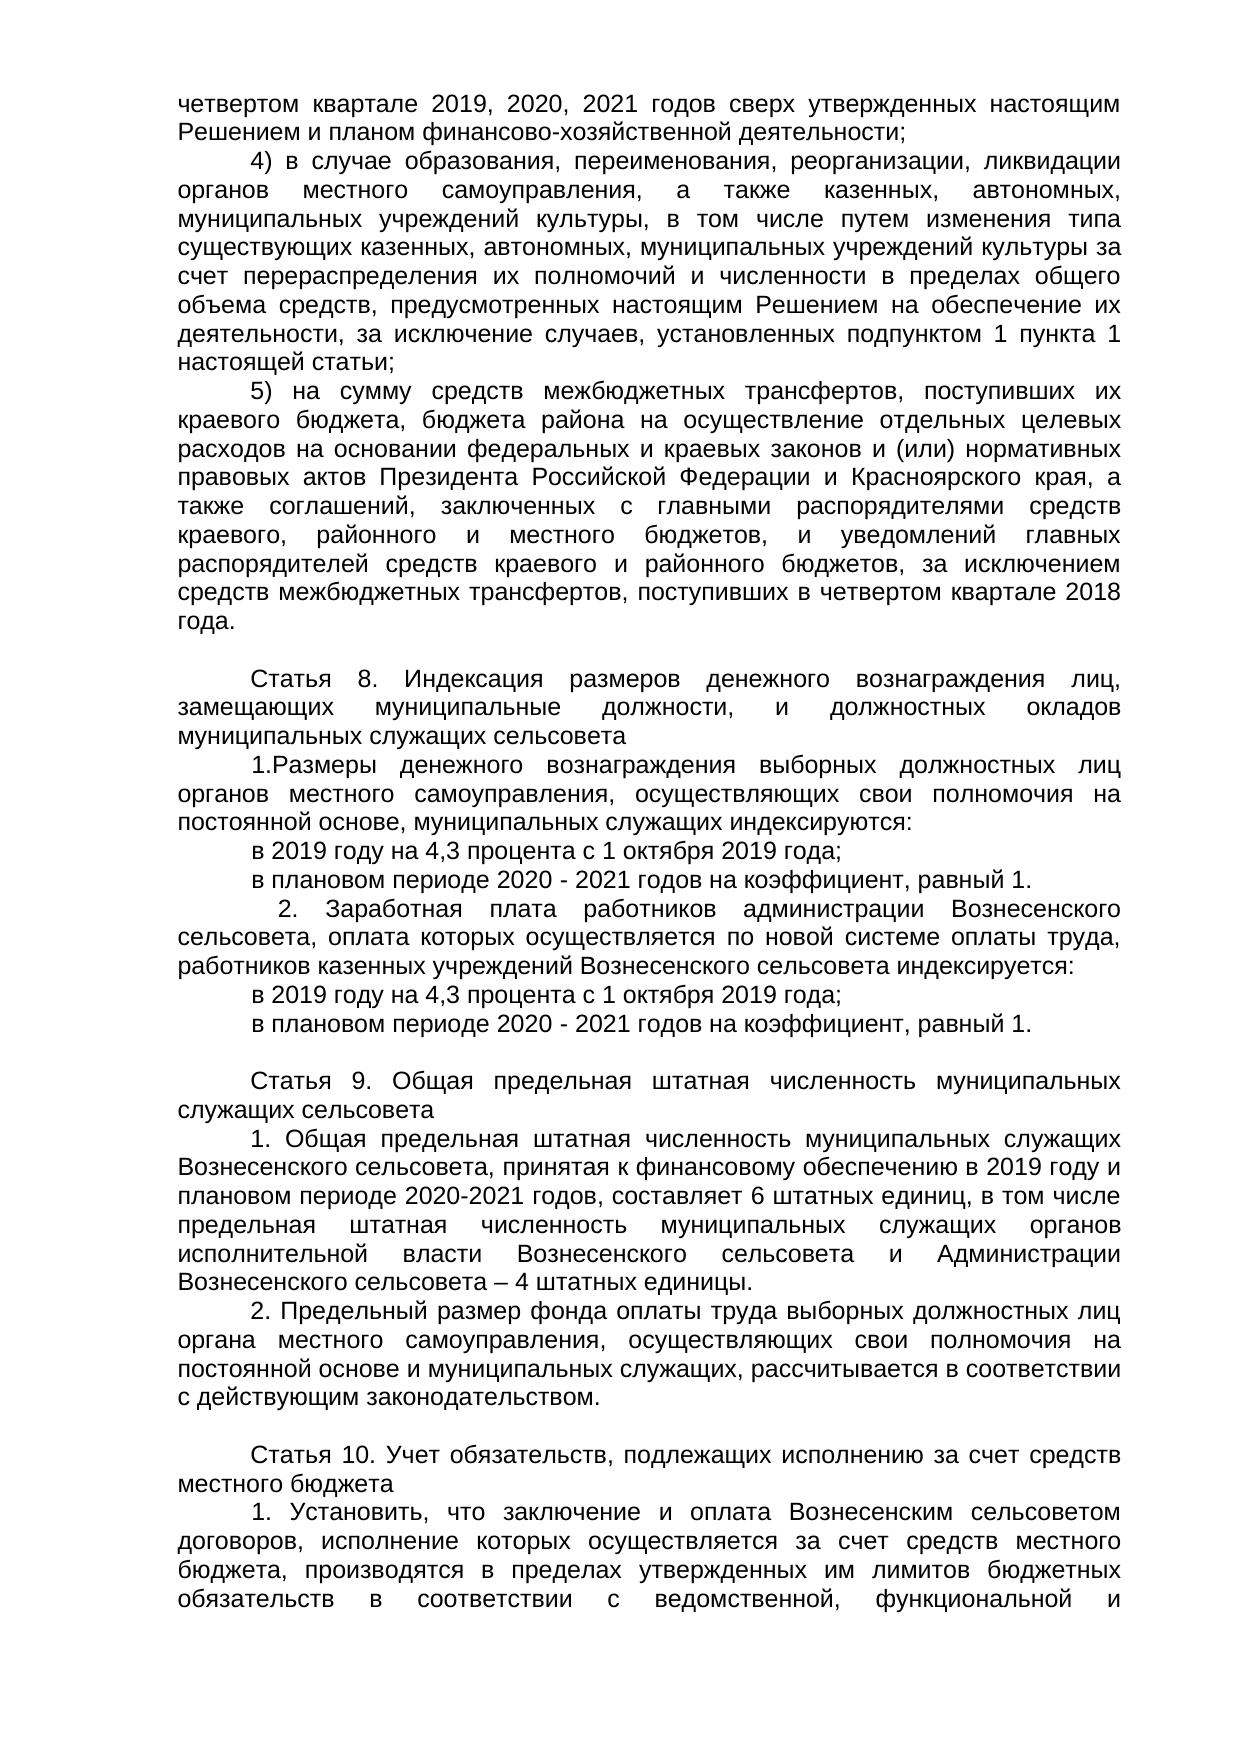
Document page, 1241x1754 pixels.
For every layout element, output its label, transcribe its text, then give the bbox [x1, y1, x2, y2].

text 1.Размеры денежного вознаграждения выборных должностных лиц органов местного самоуправления, осуществляющих свои полномочия на постоянной основе, муниципальных служащих индексируются: [177, 750, 1122, 836]
text Статья 9. Общая предельная штатная численность муниципальных служащих сельсовета [177, 1066, 1122, 1124]
text 2. Предельный размер фонда оплаты труда выборных должностных лиц органа местного самоуправления, осуществляющих свои полномочия на постоянной основе и муниципальных служащих, рассчитывается в соответствии с действующим законодательством. [177, 1296, 1122, 1411]
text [177, 1497, 1122, 1612]
text Статья 10. Учет обязательств, подлежащих исполнению за счет средств местного бюджета [177, 1440, 1122, 1497]
text 2. Заработная плата работников администрации Вознесенского сельсовета, оплата которых осуществляется по новой системе оплаты труда, работников казенных учреждений Вознесенского сельсовета индексируется: [177, 894, 1122, 980]
text 1. Общая предельная штатная численность муниципальных служащих Вознесенского сельсовета, принятая к финансовому обеспечению в 2019 году и плановом периоде 2020-2021 годов, составляет 6 штатных единиц, в том числе предельная штатная численность муниципальных служащих органов исполнительной власти Вознесенского сельсовета и Администрации Вознесенского сельсовета – 4 штатных единицы. [177, 1124, 1122, 1296]
text в 2019 году на 4,3 процента с 1 октября 2019 года; [177, 980, 1122, 1009]
text в 2019 году на 4,3 процента с 1 октября 2019 года; [177, 836, 1122, 865]
text в плановом периоде 2020 - 2021 годов на коэффициент, равный 1. [177, 1009, 1122, 1037]
text в плановом периоде 2020 - 2021 годов на коэффициент, равный 1. [177, 865, 1122, 894]
text Статья 8. Индексация размеров денежного вознаграждения лиц, замещающих муниципальные должности, и должностных окладов муниципальных служащих сельсовета [177, 664, 1122, 750]
text 5) на сумму средств межбюджетных трансфертов, поступивших их краевого бюджета, бюджета района на осуществление отдельных целевых расходов на основании федеральных и краевых законов и (или) нормативных правовых актов Президента Российской Федерации и Красноярского края, а также соглашений, заключенных с главными распорядителями средств краевого, районного и местного бюджетов, и уведомлений главных распорядителей средств краевого и районного бюджетов, за исключением средств межбюджетных трансфертов, поступивших в четвертом квартале 2018 года. [177, 376, 1122, 635]
text 4) в случае образования, переименования, реорганизации, ликвидации органов местного самоуправления, а также казенных, автономных, муниципальных учреждений культуры, в том числе путем изменения типа существующих казенных, автономных, муниципальных учреждений культуры за счет перераспределения их полномочий и численности в пределах общего объема средств, предусмотренных настоящим Решением на обеспечение их деятельности, за исключение случаев, установленных подпунктом 1 пункта 1 настоящей статьи; [177, 146, 1122, 376]
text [177, 89, 1122, 146]
